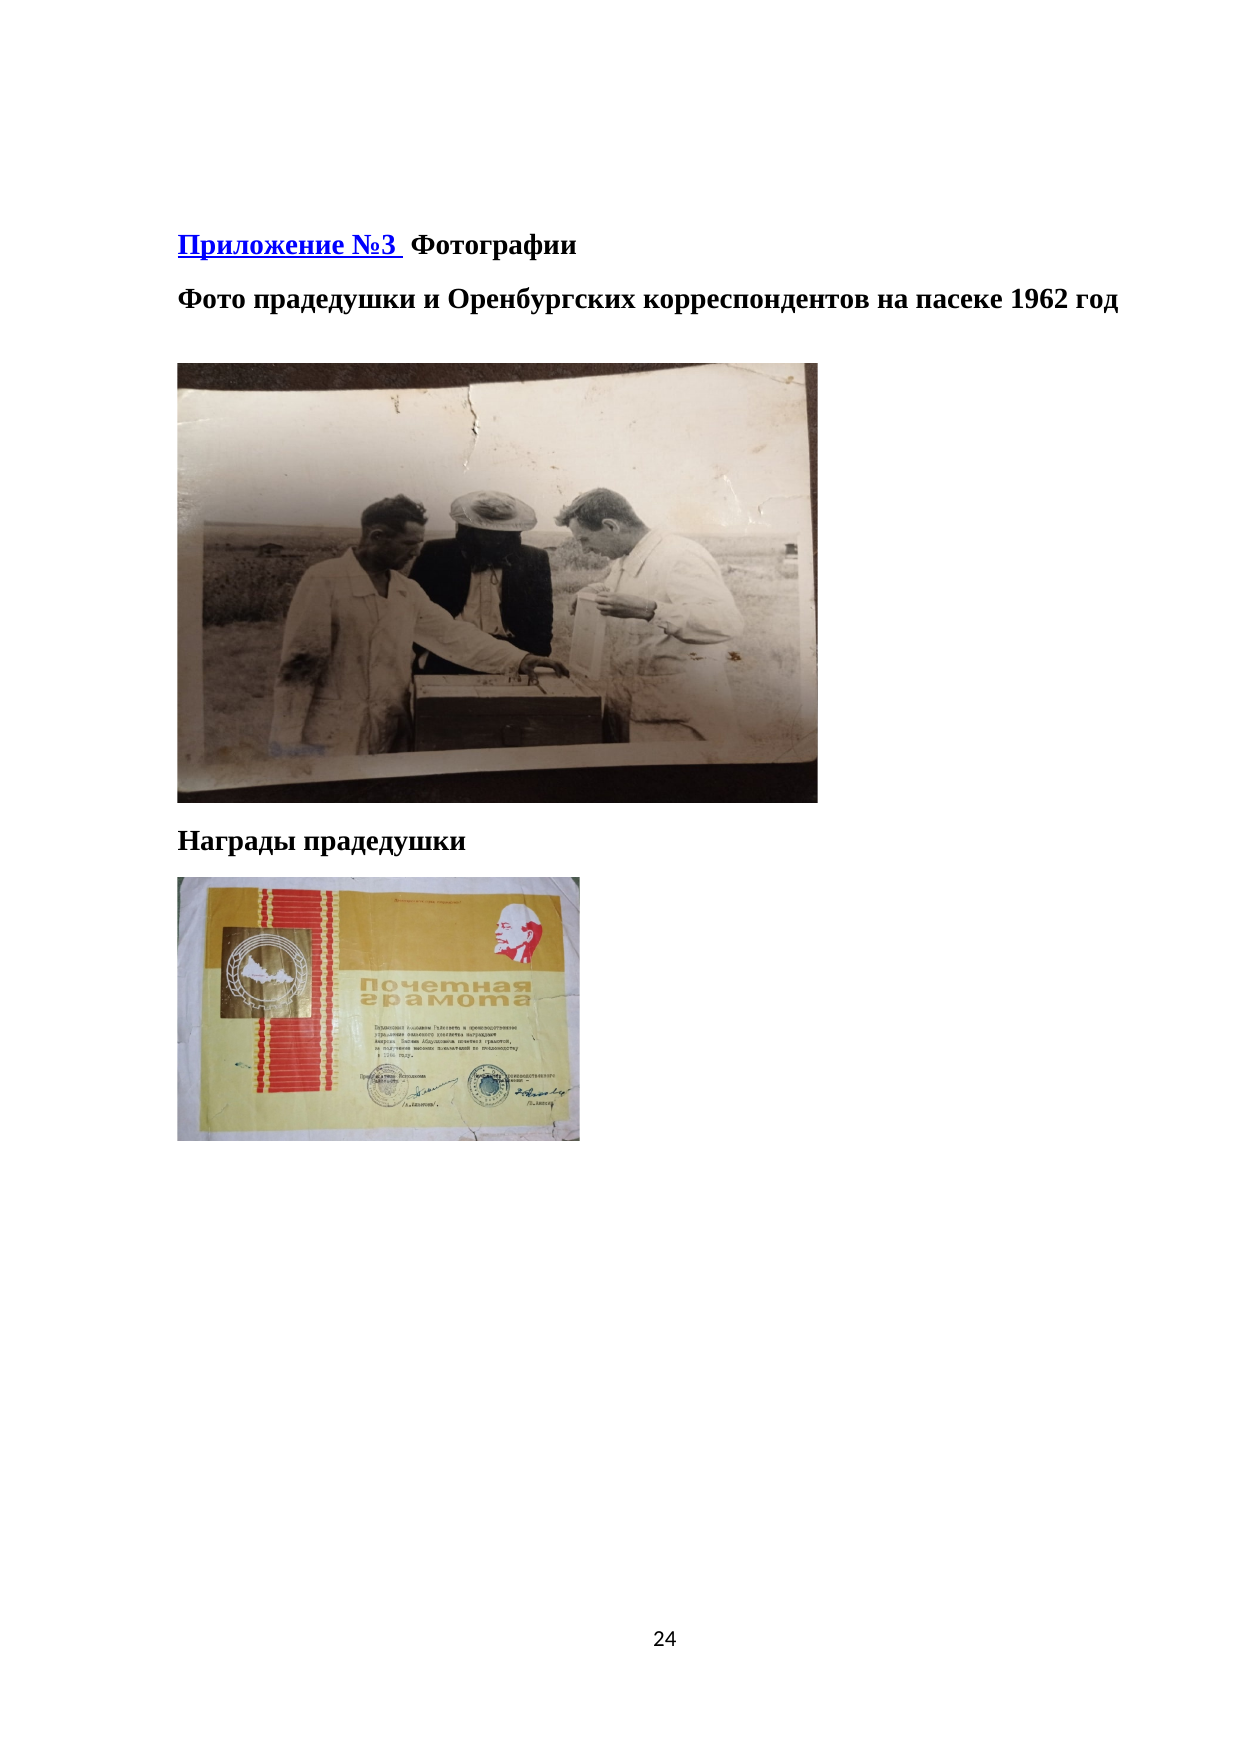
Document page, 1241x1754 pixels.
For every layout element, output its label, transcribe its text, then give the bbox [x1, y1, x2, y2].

picture [177, 363, 818, 803]
text Награды прадедушки [177, 823, 1152, 857]
picture [177, 877, 580, 1141]
text Приложение №3 Фотографии [177, 227, 1152, 260]
text Фото прадедушки и Оренбургских корреспондентов на пасеке 1962 год [177, 281, 1152, 315]
